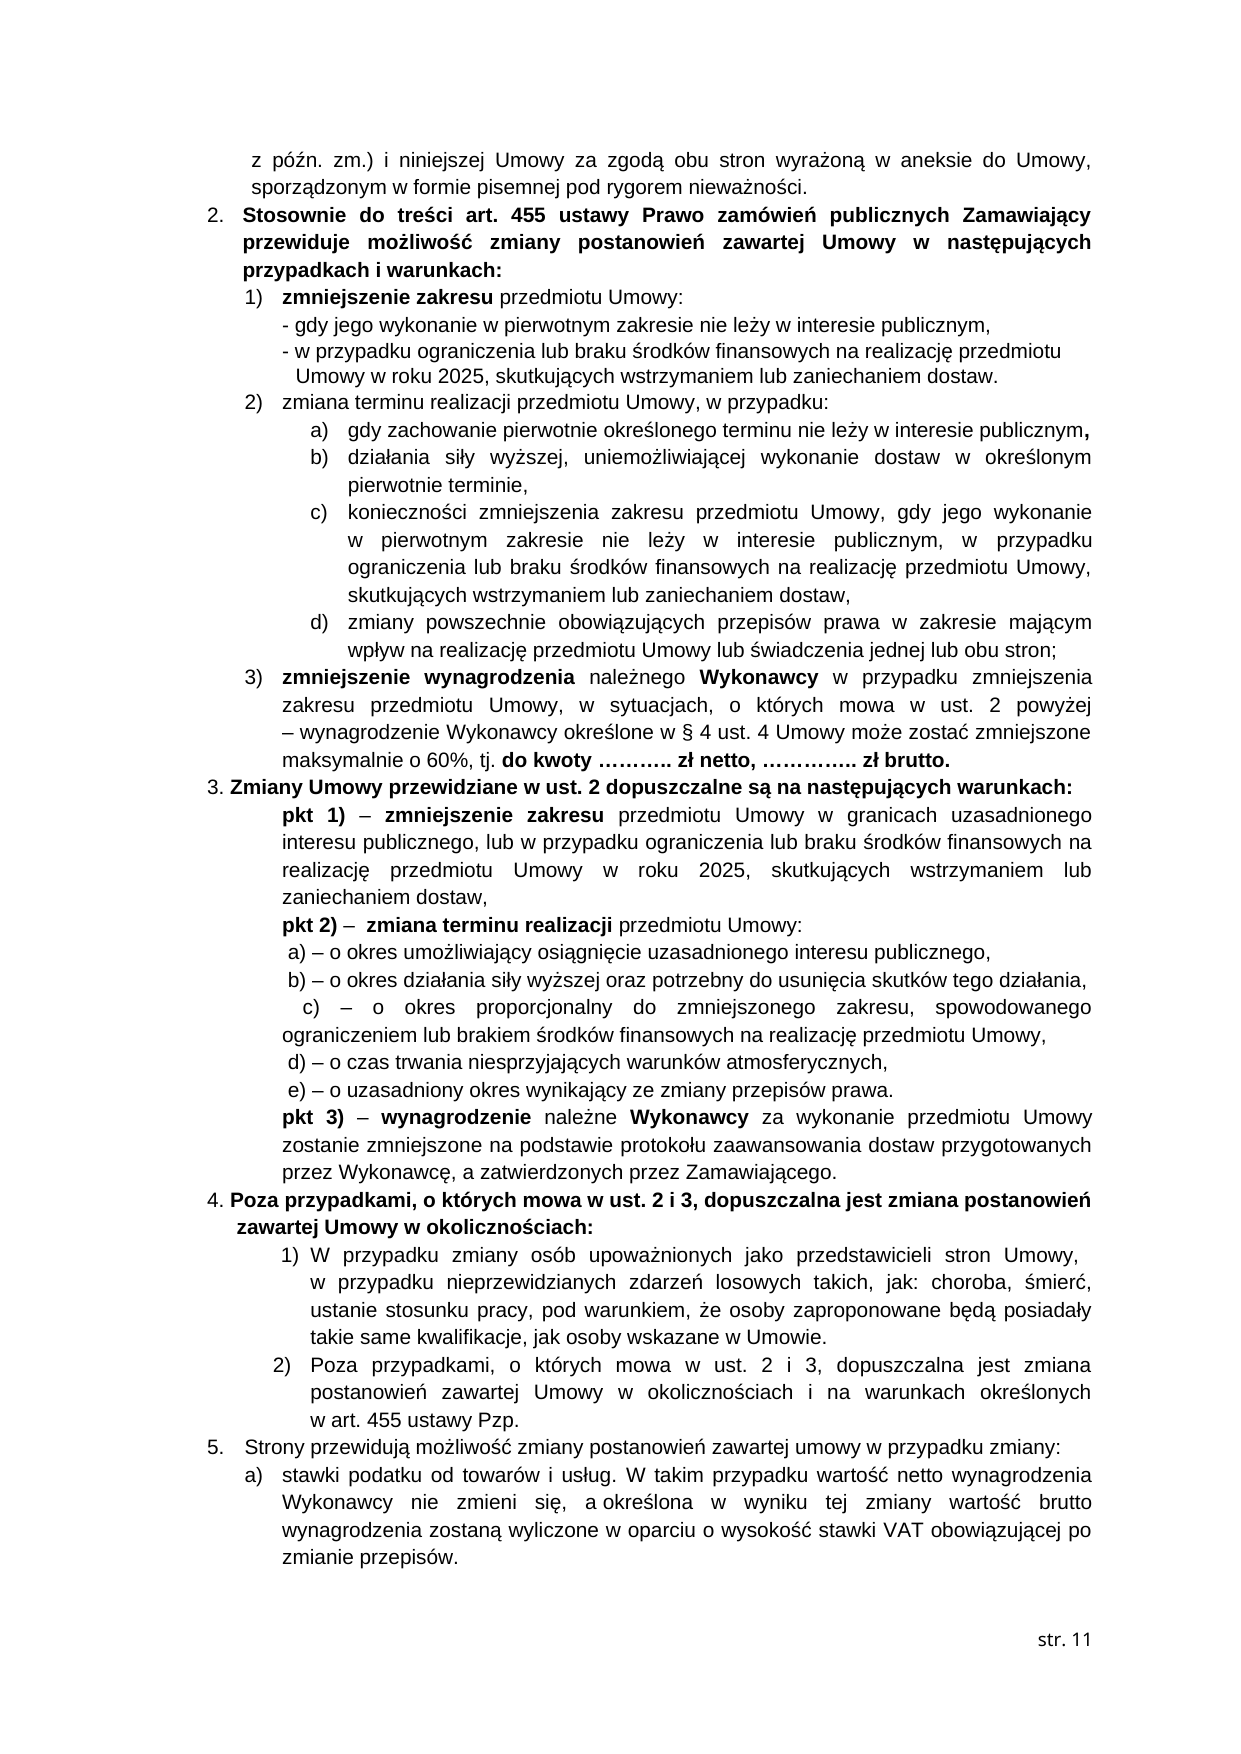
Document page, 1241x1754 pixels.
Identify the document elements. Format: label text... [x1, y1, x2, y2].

list Strony przewidują możliwość zmiany postanowień zawartej umowy w przypadku zmiany: [207, 1435, 1092, 1459]
list konieczności zmniejszenia zakresu przedmiotu Umowy, gdy jego wykonanie w pierwotnym zakresie nie leży w interesie publicznym, w przypadku ograniczenia lub braku środków finansowych na realizację przedmiotu Umowy, skutkujących wstrzymaniem lub zaniechaniem dostaw, [310, 500, 1092, 607]
text 3. Zmiany Umowy przewidziane w ust. 2 dopuszczalne są na następujących warunkach: [207, 775, 1092, 799]
text a) – o okres umożliwiający osiągnięcie uzasadnionego interesu publicznego, [282, 940, 1092, 964]
list działania siły wyższej, uniemożliwiającej wykonanie dostaw w określonym pierwotnie terminie, [310, 445, 1092, 497]
text - gdy jego wykonanie w pierwotnym zakresie nie leży w interesie publicznym, [282, 313, 1092, 337]
list zmiany powszechnie obowiązujących przepisów prawa w zakresie mającym wpływ na realizację przedmiotu Umowy lub świadczenia jednej lub obu stron; [310, 610, 1092, 662]
text e) – o uzasadniony okres wynikający ze zmiany przepisów prawa. [282, 1078, 1092, 1102]
text pkt 2) – zmiana terminu realizacji przedmiotu Umowy: [282, 913, 1092, 937]
list zmiana terminu realizacji przedmiotu Umowy, w przypadku: [244, 390, 1092, 414]
list Stosownie do treści art. 455 ustawy Prawo zamówień publicznych Zamawiający przewiduje możliwość zmiany postanowień zawartej Umowy w następujących przypadkach i warunkach: [207, 203, 1092, 282]
list stawki podatku od towarów i usług. W takim przypadku wartość netto wynagrodzenia Wykonawcy nie zmieni się, a określona w wyniku tej zmiany wartość brutto wynagrodzenia zostaną wyliczone w oparciu o wysokość stawki VAT obowiązującej po zmianie przepisów. [244, 1463, 1092, 1569]
text c) – o okres proporcjonalny do zmniejszonego zakresu, spowodowanego ograniczeniem lub brakiem środków finansowych na realizację przedmiotu Umowy, [282, 995, 1092, 1047]
text d) – o czas trwania niesprzyjających warunków atmosferycznych, [282, 1050, 1092, 1074]
text pkt 3) – wynagrodzenie należne Wykonawcy za wykonanie przedmiotu Umowy zostanie zmniejszone na podstawie protokołu zaawansowania dostaw przygotowanych przez Wykonawcę, a zatwierdzonych przez Zamawiającego. [282, 1105, 1092, 1184]
list Poza przypadkami, o których mowa w ust. 2 i 3, dopuszczalna jest zmiana postanowień zawartej Umowy w okolicznościach i na warunkach określonych w art. 455 ustawy Pzp. [273, 1353, 1092, 1432]
text pkt 1) – zmniejszenie zakresu przedmiotu Umowy w granicach uzasadnionego interesu publicznego, lub w przypadku ograniczenia lub braku środków finansowych na realizację przedmiotu Umowy w roku 2025, skutkujących wstrzymaniem lub zaniechaniem dostaw, [282, 803, 1092, 909]
text b) – o okres działania siły wyższej oraz potrzebny do usunięcia skutków tego działania, [282, 968, 1092, 992]
list W przypadku zmiany osób upoważnionych jako przedstawicieli stron Umowy, w przypadku nieprzewidzianych zdarzeń losowych takich, jak: choroba, śmierć, ustanie stosunku pracy, pod warunkiem, że osoby zaproponowane będą posiadały takie same kwalifikacje, jak osoby wskazane w Umowie. [281, 1243, 1092, 1349]
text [207, 148, 1092, 199]
list gdy zachowanie pierwotnie określonego terminu nie leży w interesie publicznym, [310, 418, 1092, 442]
text 4. Poza przypadkami, o których mowa w ust. 2 i 3, dopuszczalna jest zmiana postanowień zawartej Umowy w okolicznościach: [207, 1188, 1092, 1239]
list zmniejszenie zakresu przedmiotu Umowy: [244, 285, 1092, 309]
text - w przypadku ograniczenia lub braku środków finansowych na realizację przedmiotu Umowy w roku 2025, skutkujących wstrzymaniem lub zaniechaniem dostaw. [282, 338, 1092, 388]
list zmniejszenie wynagrodzenia należnego Wykonawcy w przypadku zmniejszenia zakresu przedmiotu Umowy, w sytuacjach, o których mowa w ust. 2 powyżej – wynagrodzenie Wykonawcy określone w § 4 ust. 4 Umowy może zostać zmniejszone maksymalnie o 60%, tj. do kwoty ……….. zł netto, ………….. zł brutto. [244, 665, 1092, 772]
